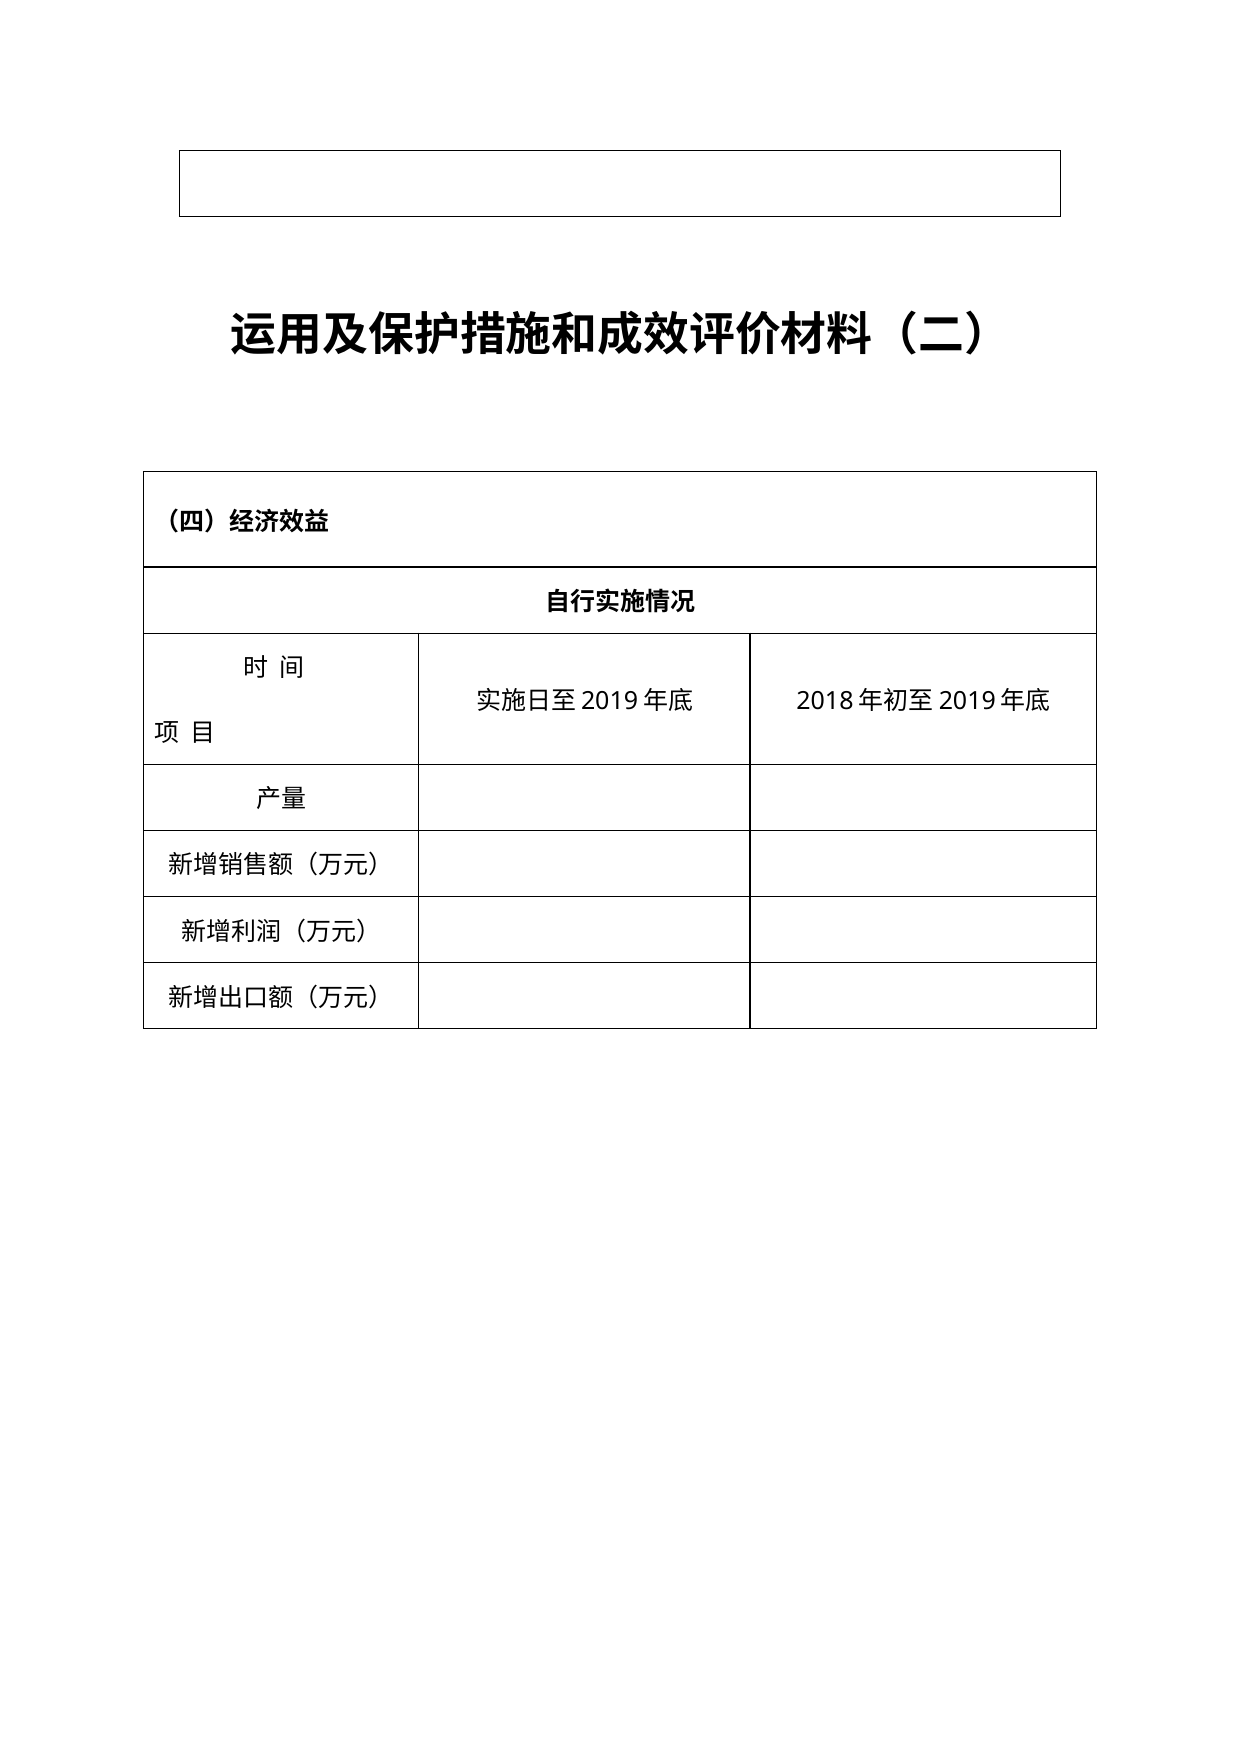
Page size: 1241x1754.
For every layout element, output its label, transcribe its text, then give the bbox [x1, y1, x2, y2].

table_cell [419, 765, 749, 829]
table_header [180, 151, 1060, 216]
table_cell [751, 765, 1096, 829]
table_header （四）经济效益 [144, 472, 1096, 566]
table_cell [419, 963, 749, 1028]
table_cell [751, 963, 1096, 1028]
table_cell 新增销售额（万元） [144, 831, 418, 896]
table_cell 新增利润（万元） [144, 897, 418, 962]
table_cell [751, 831, 1096, 896]
table_cell 产量 [144, 765, 418, 829]
table_cell 新增出口额（万元） [144, 963, 418, 1028]
table_cell 实施日至2019年底 [419, 634, 749, 763]
table_cell [419, 897, 749, 962]
text 运用及保护措施和成效评价材料（二） [187, 282, 1053, 379]
table_cell [751, 897, 1096, 962]
table_cell 时 间 项 目 [144, 634, 418, 763]
table_cell 自行实施情况 [144, 568, 1096, 632]
table_cell 2018年初至2019年底 [751, 634, 1096, 763]
table_cell [419, 831, 749, 896]
